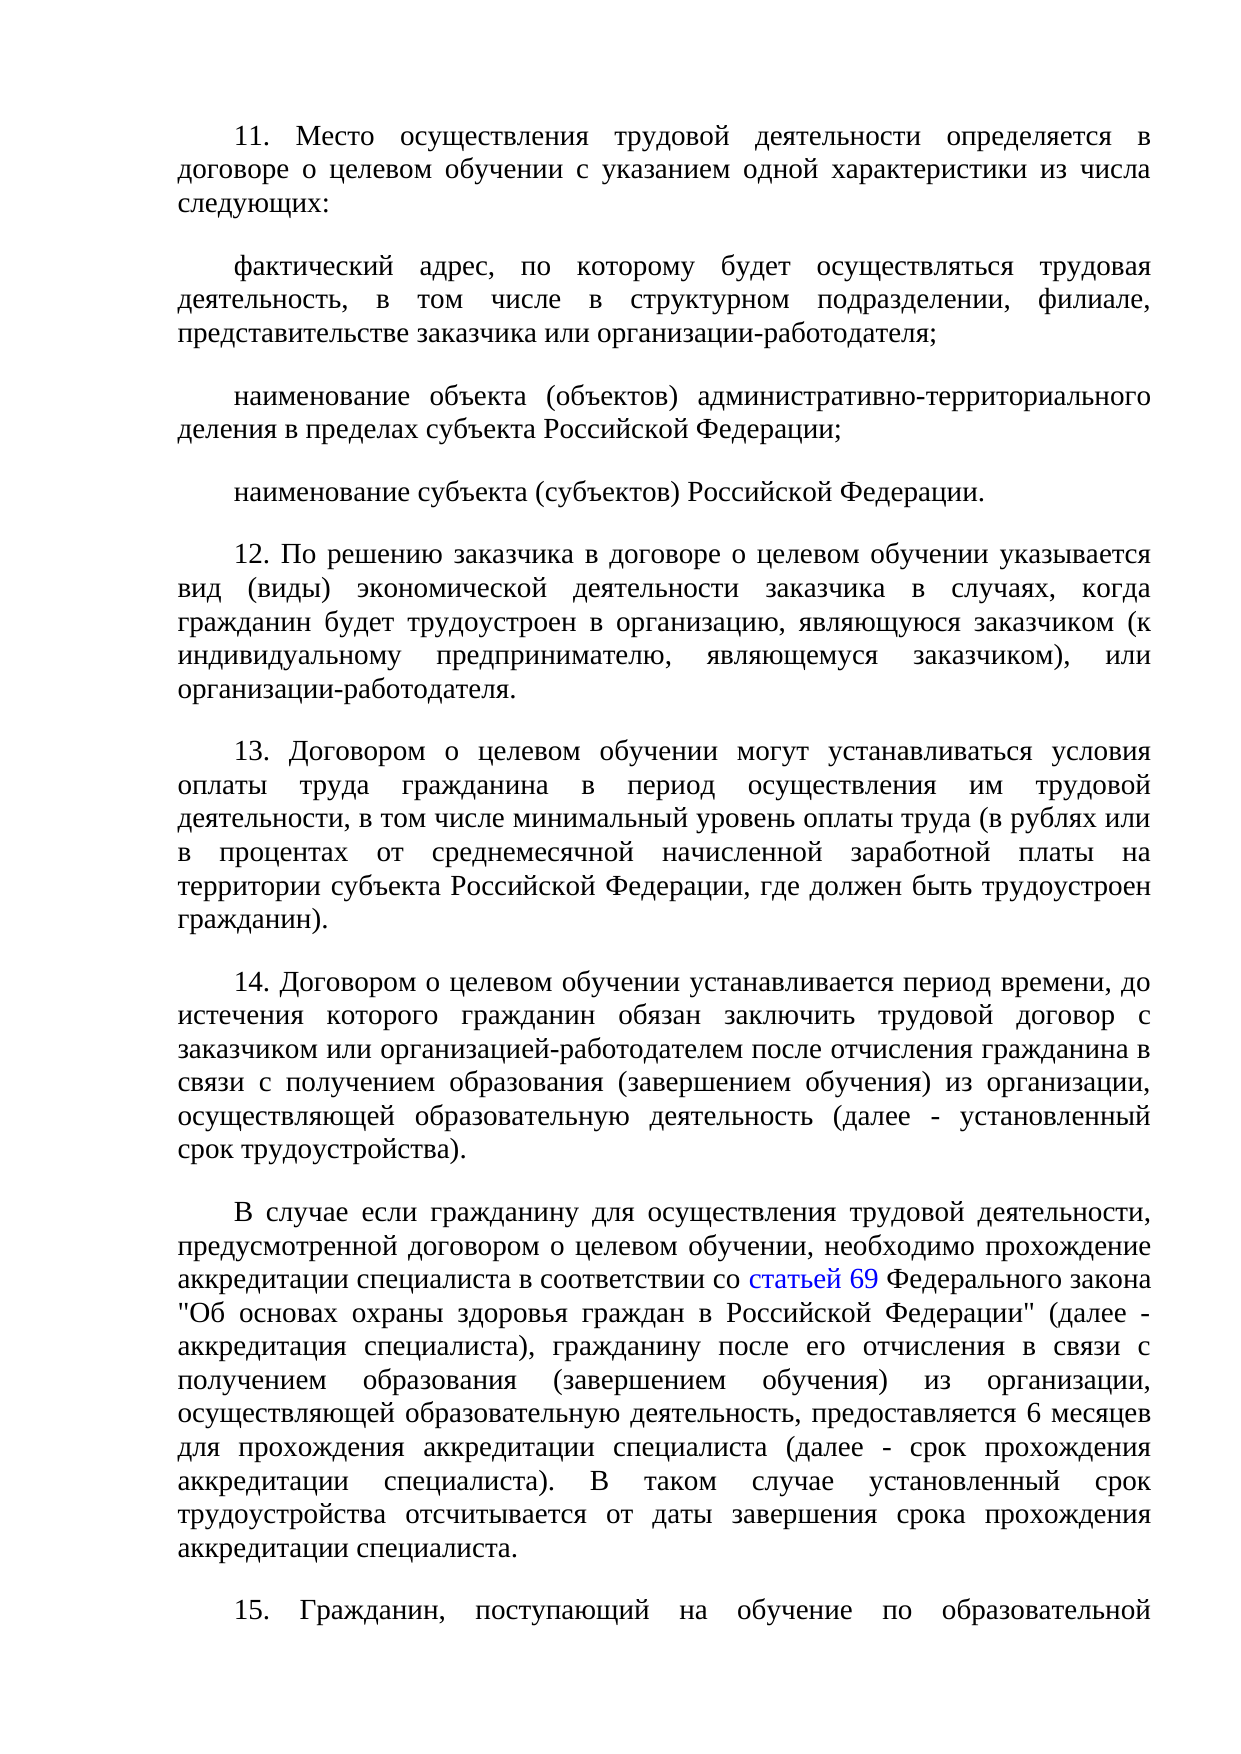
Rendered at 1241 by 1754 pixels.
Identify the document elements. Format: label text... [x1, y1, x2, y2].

text наименование объекта (объектов) административно-территориального деления в пределах субъекта Российской Федерации; [177, 378, 1152, 445]
text 11. Место осуществления трудовой деятельности определяется в договоре о целевом обучении с указанием одной характеристики из числа следующих: [177, 118, 1152, 219]
text В случае если гражданину для осуществления трудовой деятельности, предусмотренной договором о целевом обучении, необходимо прохождение аккредитации специалиста в соответствии со статьей 69 Федерального закона "Об основах охраны здоровья граждан в Российской Федерации" (далее - аккредитация специалиста), гражданину после его отчисления в связи с получением образования (завершением обучения) из организации, осуществляющей образовательную деятельность, предоставляется 6 месяцев для прохождения аккредитации специалиста (далее - срок прохождения аккредитации специалиста). В таком случае установленный срок трудоустройства отсчитывается от даты завершения срока прохождения аккредитации специалиста. [177, 1194, 1152, 1563]
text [177, 1592, 1152, 1626]
text фактический адрес, по которому будет осуществляться трудовая деятельность, в том числе в структурном подразделении, филиале, представительстве заказчика или организации-работодателя; [177, 248, 1152, 348]
text 13. Договором о целевом обучении могут устанавливаться условия оплаты труда гражданина в период осуществления им трудовой деятельности, в том числе минимальный уровень оплаты труда (в рублях или в процентах от среднемесячной начисленной заработной платы на территории субъекта Российской Федерации, где должен быть трудоустроен гражданин). [177, 733, 1152, 935]
text наименование субъекта (субъектов) Российской Федерации. [177, 474, 1152, 507]
text 14. Договором о целевом обучении устанавливается период времени, до истечения которого гражданин обязан заключить трудовой договор с заказчиком или организацией-работодателем после отчисления гражданина в связи с получением образования (завершением обучения) из организации, осуществляющей образовательную деятельность (далее - установленный срок трудоустройства). [177, 964, 1152, 1165]
text 12. По решению заказчика в договоре о целевом обучении указывается вид (виды) экономической деятельности заказчика в случаях, когда гражданин будет трудоустроен в организацию, являющуюся заказчиком (к индивидуальному предпринимателю, являющемуся заказчиком), или организации-работодателя. [177, 537, 1152, 704]
